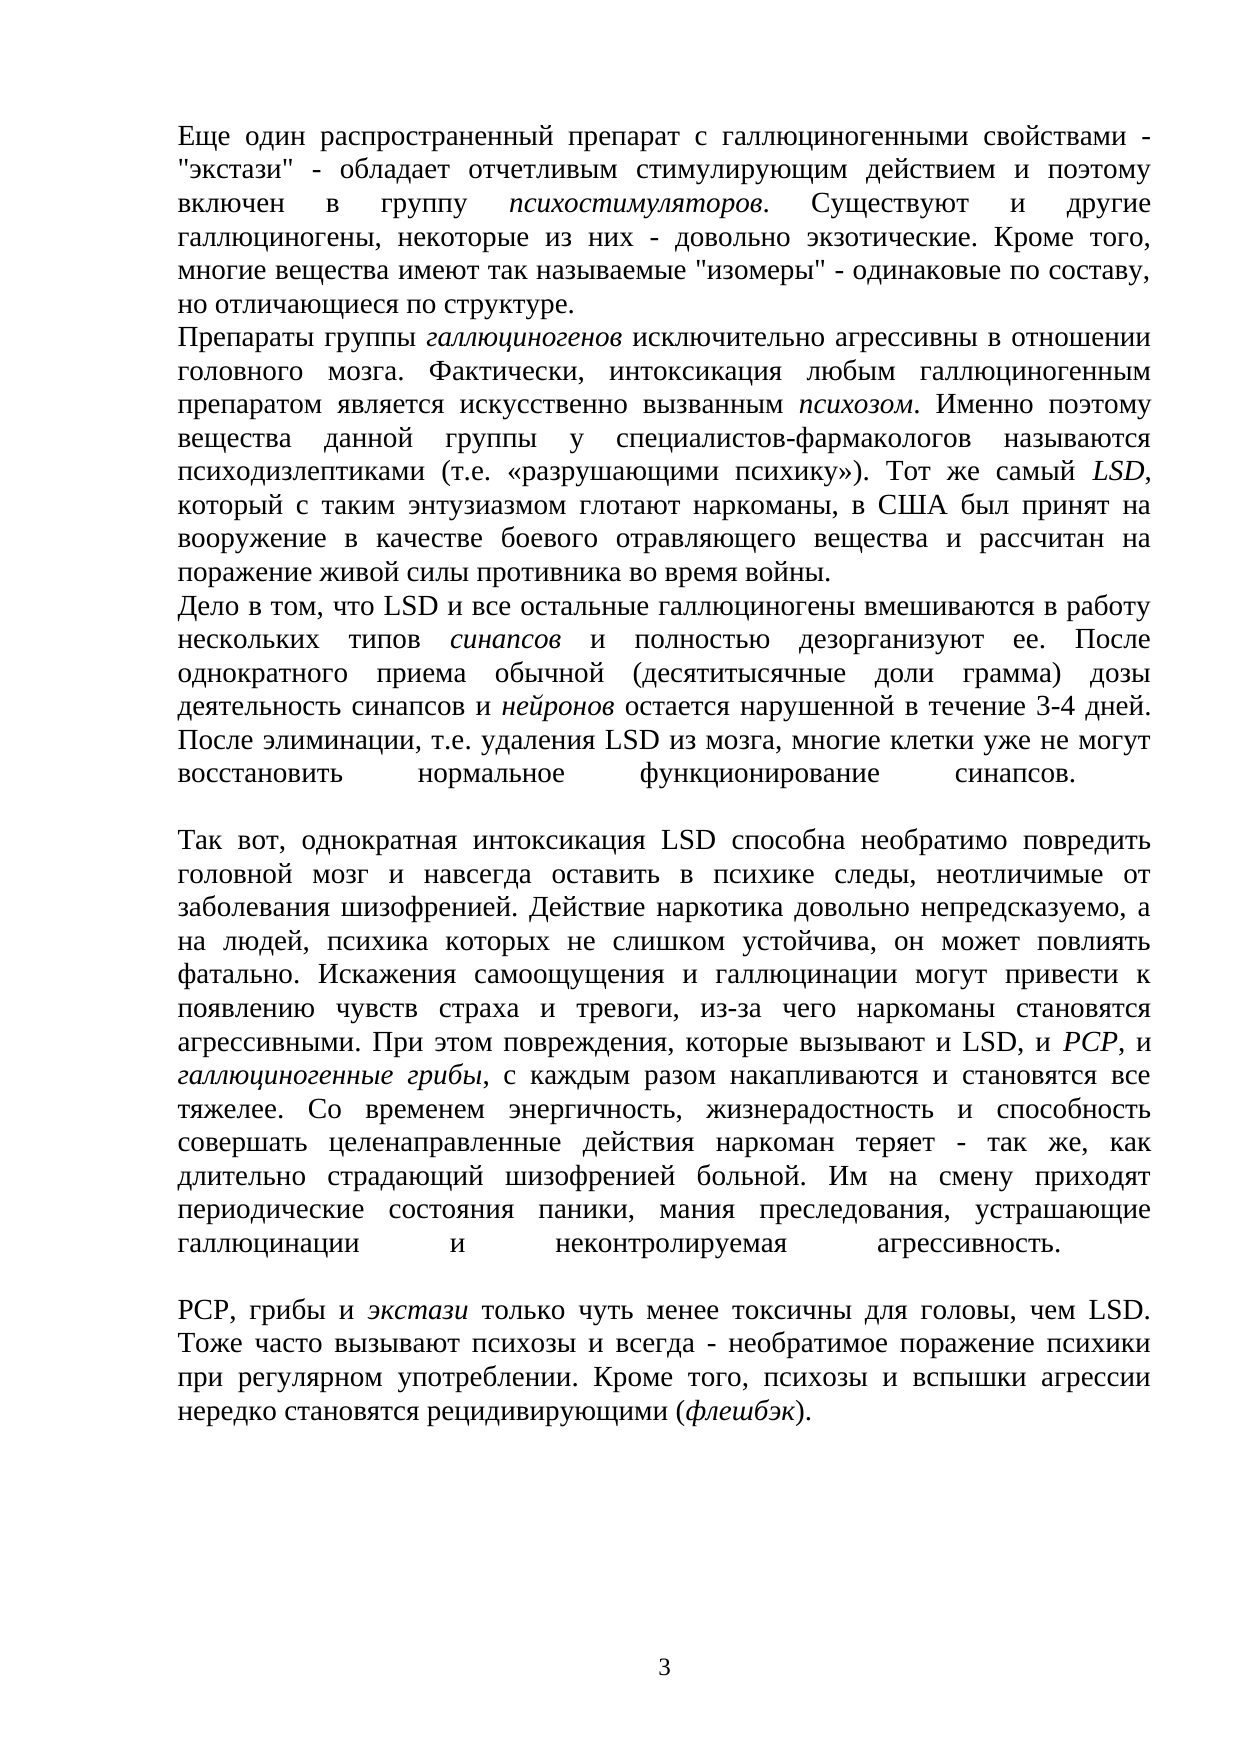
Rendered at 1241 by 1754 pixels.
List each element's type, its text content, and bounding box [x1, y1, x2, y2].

text Препараты группы галлюциногенов исключительно агрессивны в отношении головного мозга. Фактически, интоксикация любым галлюциногенным препаратом является искусственно вызванным психозом. Именно поэтому вещества данной группы у специалистов-фармакологов называются психодизлептиками (т.е. «разрушающими психику»). Тот же самый LSD, который с таким энтузиазмом глотают наркоманы, в США был принят на вооружение в качестве боевого отравляющего вещества и рассчитан на поражение живой силы противника во время войны. [177, 319, 1152, 588]
text Еще один распространенный препарат с галлюциногенными свойствами - "экстази" - обладает отчетливым стимулирующим действием и поэтому включен в группу психостимуляторов. Существуют и другие галлюциногены, некоторые из них - довольно экзотические. Кроме того, многие вещества имеют так называемые "изомеры" - одинаковые по составу, но отличающиеся по структуре. [177, 118, 1152, 319]
text Дело в том, что LSD и все остальные галлюциногены вмешиваются в работу нескольких типов синапсов и полностью дезорганизуют ее. После однократного приема обычной (десятитысячные доли грамма) дозы деятельность синапсов и нейронов остается нарушенной в течение 3-4 дней. После элиминации, т.е. удаления LSD из мозга, многие клетки уже не могут восстановить нормальное функционирование синапсов. Так вот, однократная интоксикация LSD способна необратимо повредить головной мозг и навсегда оставить в психике следы, неотличимые от заболевания шизофренией. Действие наркотика довольно непредсказуемо, а на людей, психика которых не слишком устойчива, он может повлиять фатально. Искажения самоощущения и галлюцинации могут привести к появлению чувств страха и тревоги, из-за чего наркоманы становятся агрессивными. При этом повреждения, которые вызывают и LSD, и РСР, и галлюциногенные грибы, с каждым разом накапливаются и становятся все тяжелее. Со временем энергичность, жизнерадостность и способность совершать целенаправленные действия наркоман теряет - так же, как длительно страдающий шизофренией больной. Им на смену приходят периодические состояния паники, мания преследования, устрашающие галлюцинации и неконтролируемая агрессивность. РСР, грибы и экстази только чуть менее токсичны для головы, чем LSD. Тоже часто вызывают психозы и всегда - необратимое поражение психики при регулярном употреблении. Кроме того, психозы и вспышки агрессии нередко становятся рецидивирующими (флешбэк). [177, 588, 1152, 1426]
